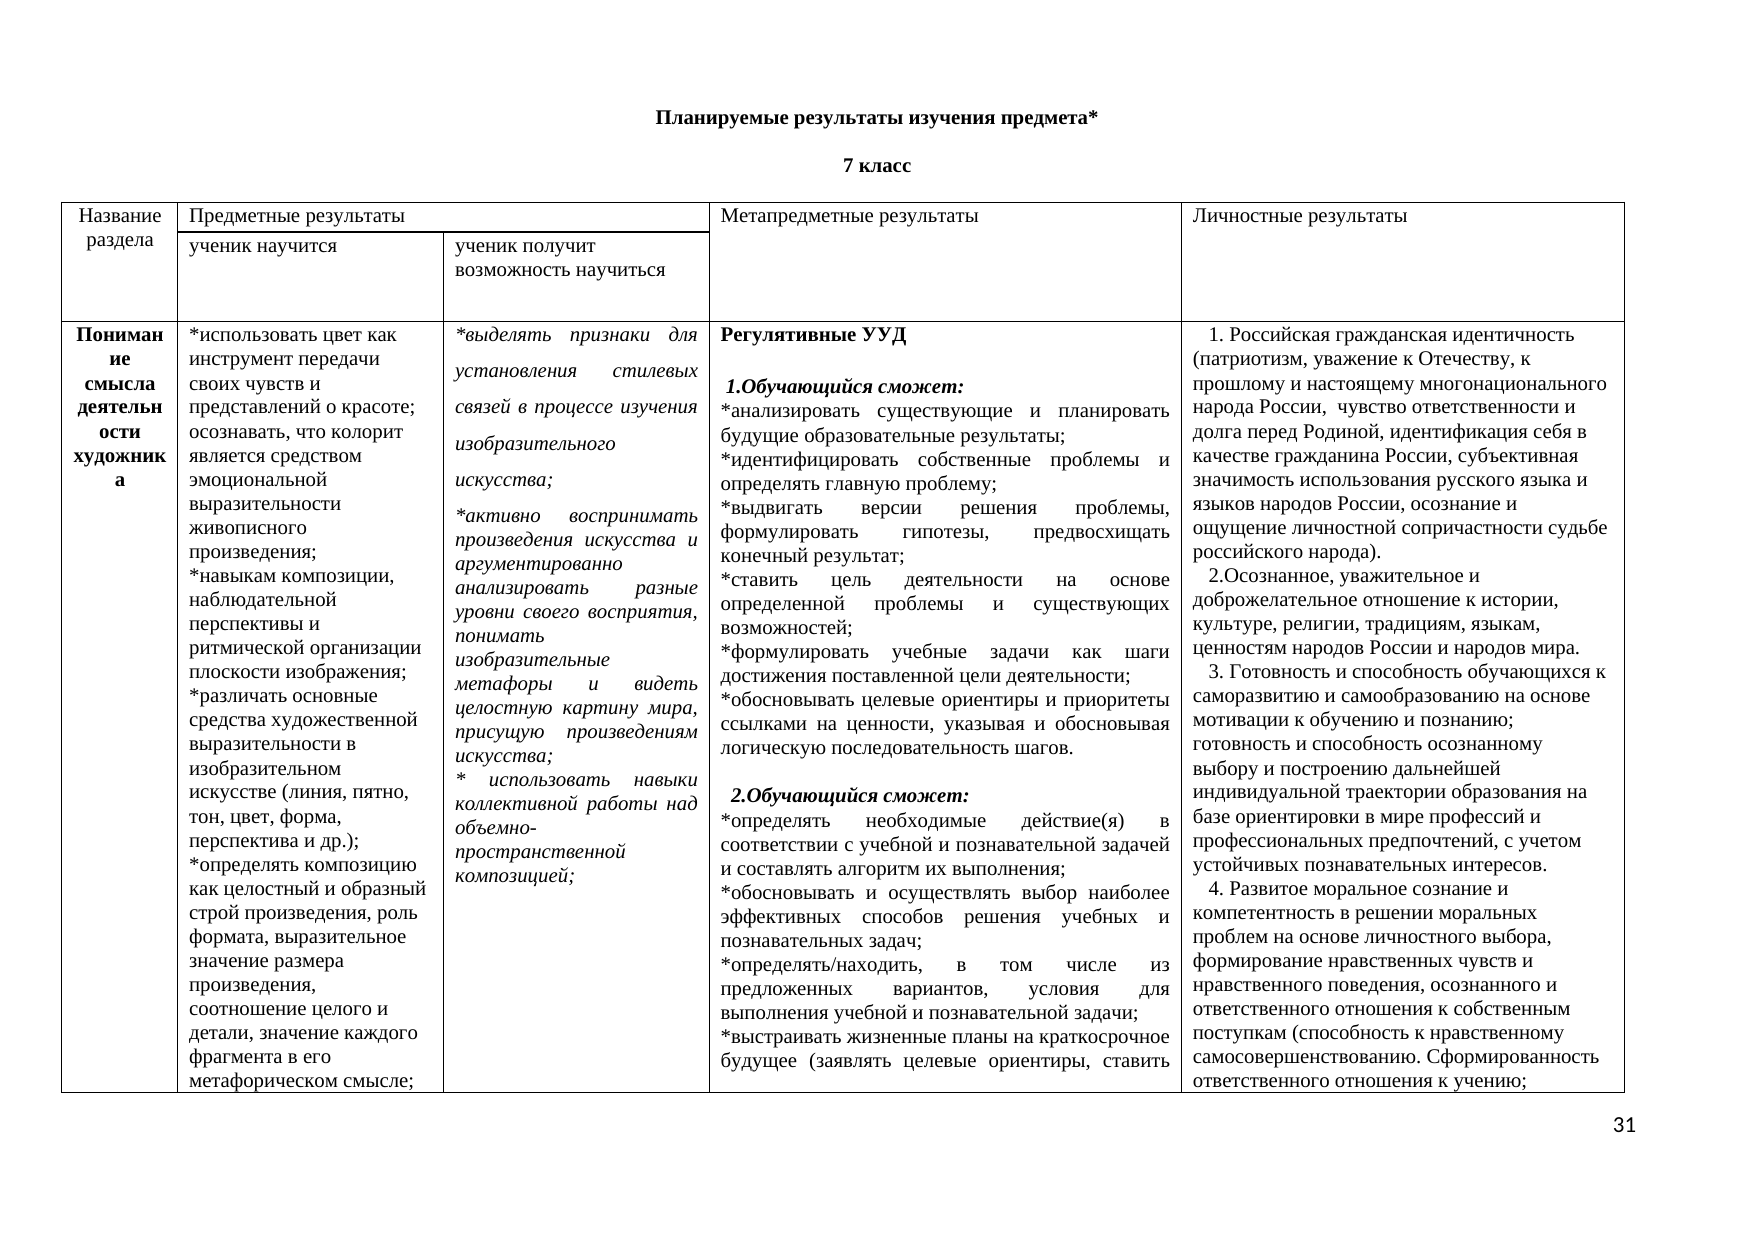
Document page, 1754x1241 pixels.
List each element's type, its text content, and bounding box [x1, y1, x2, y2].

table_header Предметные результаты [178, 203, 709, 231]
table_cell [62, 322, 177, 1092]
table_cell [710, 322, 1181, 1092]
table_header Название раздела [62, 203, 177, 321]
table_cell ученик получит возможность научиться [444, 233, 709, 321]
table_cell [178, 322, 443, 1092]
table_header Метапредметные результаты [710, 203, 1181, 321]
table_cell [1182, 322, 1624, 1092]
table_cell ученик научится [178, 233, 443, 321]
table_header Личностные результаты [1182, 203, 1624, 321]
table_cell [444, 322, 709, 1092]
text Планируемые результаты изучения предмета* [118, 105, 1636, 129]
text 7 класс [118, 153, 1636, 177]
